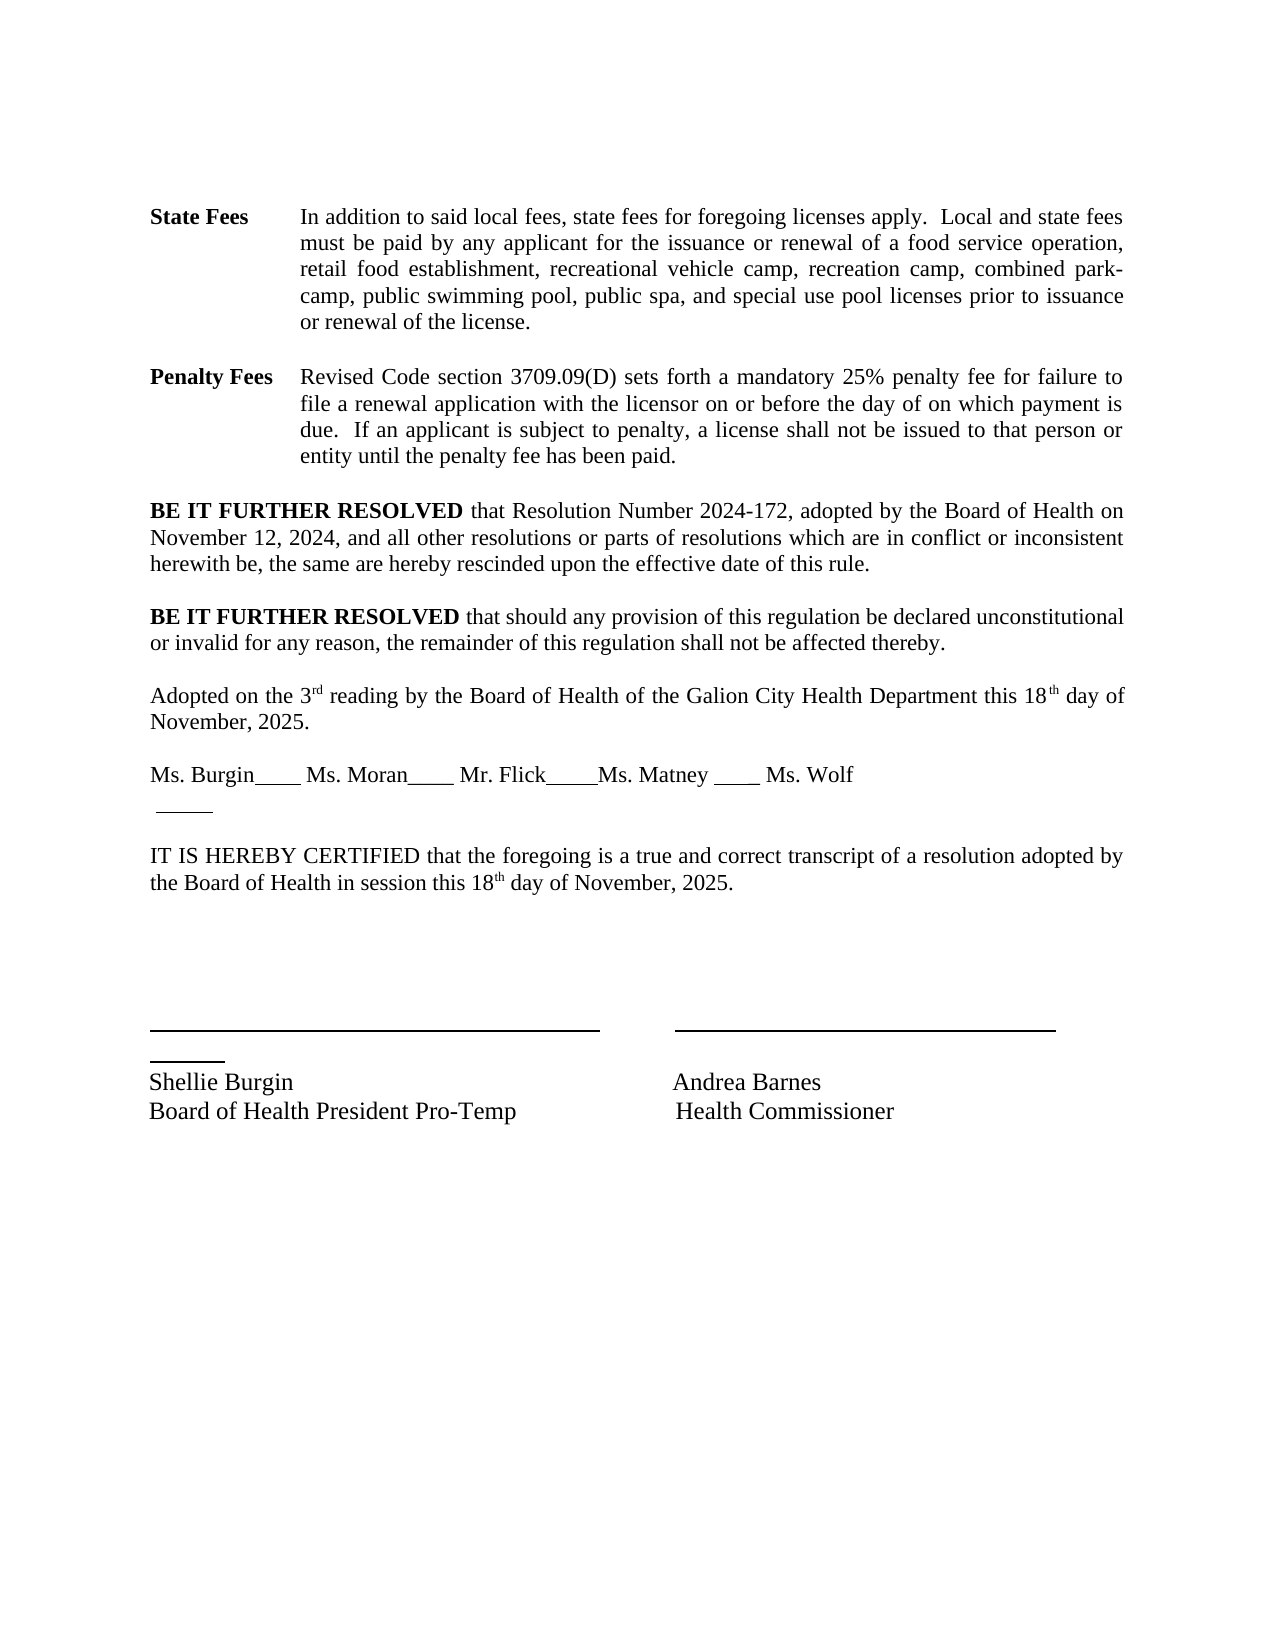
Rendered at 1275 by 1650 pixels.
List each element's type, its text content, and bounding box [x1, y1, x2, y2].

text State Fees In addition to said local fees, state fees for foregoing licenses apply. Local and state fees must be paid by any applicant for the issuance or renewal of a food service operation, retail food establishment, recreational vehicle camp, recreation camp, combined park-camp, public swimming pool, public spa, and special use pool licenses prior to issuance or renewal of the license. [150, 203, 1125, 334]
text Board of Health President Pro-Temp Health Commissioner [148, 1096, 1125, 1125]
text Adopted on the 3rd reading by the Board of Health of the Galion City Health Department this 18th day of November, 2025. [150, 682, 1125, 734]
text Ms. Burgin Ms. Moran____ Mr. Flick Ms. Matney _ Ms. Wolf [150, 761, 1125, 787]
text Shellie Burgin Andrea Barnes [148, 1067, 1125, 1096]
text BE IT FURTHER RESOLVED that Resolution Number 2024-172, adopted by the Board of Health on November 12, 2024, and all other resolutions or parts of resolutions which are in conflict or inconsistent herewith be, the same are hereby rescinded upon the effective date of this rule. [150, 497, 1125, 576]
text Penalty Fees Revised Code section 3709.09(D) sets forth a mandatory 25% penalty fee for failure to file a renewal application with the licensor on or before the day of on which payment is due. If an applicant is subject to penalty, a license shall not be issued to that person or entity until the penalty fee has been paid. [150, 363, 1125, 469]
text BE IT FURTHER RESOLVED that should any provision of this regulation be declared unconstitutional or invalid for any reason, the remainder of this regulation shall not be affected thereby. [150, 603, 1125, 656]
text IT IS HEREBY CERTIFIED that the foregoing is a true and correct transcript of a resolution adopted by the Board of Health in session this 18th day of November, 2025. [150, 842, 1125, 895]
